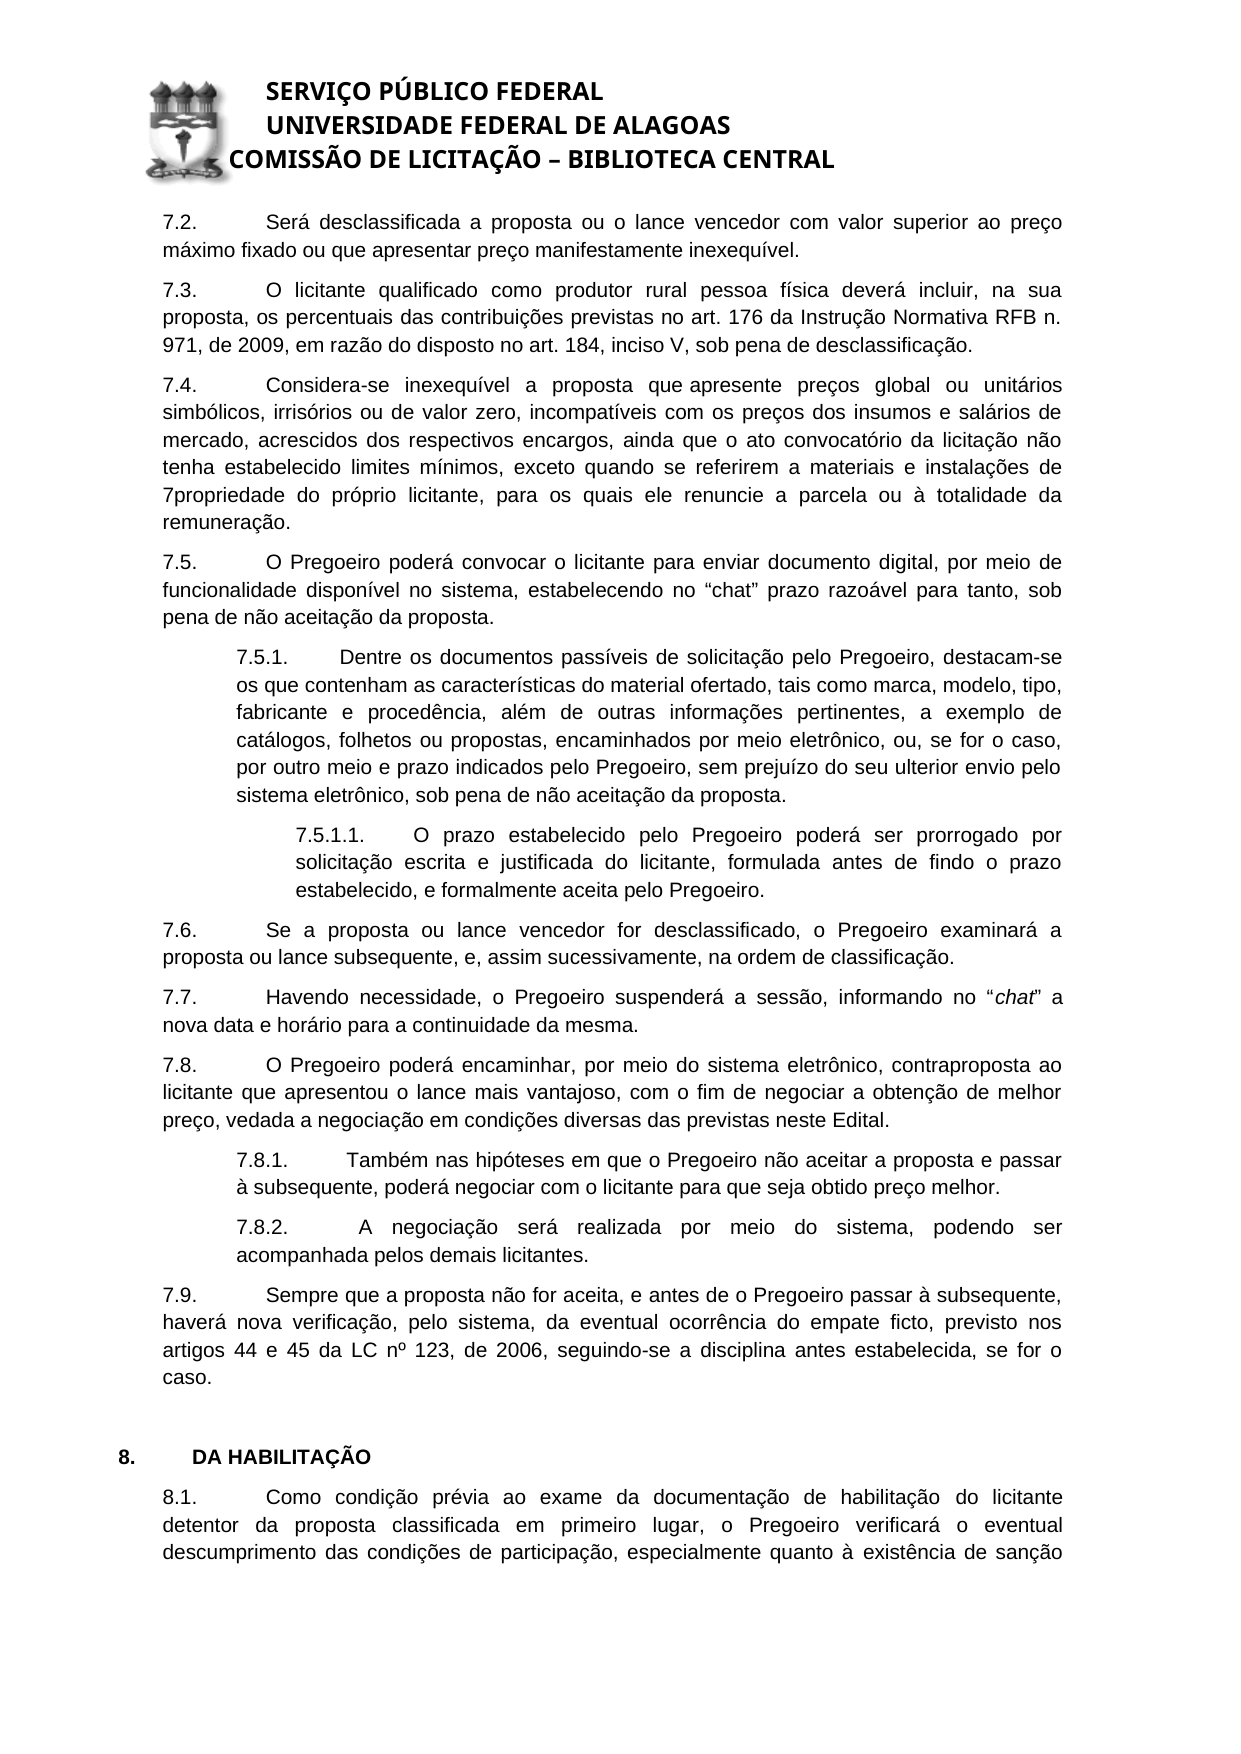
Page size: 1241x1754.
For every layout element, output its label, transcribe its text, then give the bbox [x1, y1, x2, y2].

list Sempre que a proposta não for aceita, e antes de o Pregoeiro passar à subsequente, haverá nova verificação, pelo sistema, da eventual ocorrência do empate ficto, previsto nos artigos 44 e 45 da LC nº 123, de 2006, seguindo-se a disciplina antes estabelecida, se for o caso. [162, 1282, 1063, 1389]
list Considera-se inexequível a proposta que apresente preços global ou unitários simbólicos, irrisórios ou de valor zero, incompatíveis com os preços dos insumos e salários de mercado, acrescidos dos respectivos encargos, ainda que o ato convocatório da licitação não tenha estabelecido limites mínimos, exceto quando se referirem a materiais e instalações de 7propriedade do próprio licitante, para os quais ele renuncie a parcela ou à totalidade da remuneração. [162, 372, 1063, 534]
list O Pregoeiro poderá convocar o licitante para enviar documento digital, por meio de funcionalidade disponível no sistema, estabelecendo no “chat” prazo razoável para tanto, sob pena de não aceitação da proposta. [162, 550, 1063, 629]
list O prazo estabelecido pelo Pregoeiro poderá ser prorrogado por solicitação escrita e justificada do licitante, formulada antes de findo o prazo estabelecido, e formalmente aceita pelo Pregoeiro. [295, 822, 1063, 901]
list A negociação será realizada por meio do sistema, podendo ser acompanhada pelos demais licitantes. [236, 1215, 1063, 1266]
list Havendo necessidade, o Pregoeiro suspenderá a sessão, informando no “chat” a nova data e horário para a continuidade da mesma. [162, 985, 1063, 1036]
list O licitante qualificado como produtor rural pessoa física deverá incluir, na sua proposta, os percentuais das contribuições previstas no art. 176 da Instrução Normativa RFB n. 971, de 2009, em razão do disposto no art. 184, inciso V, sob pena de desclassificação. [162, 277, 1063, 356]
list DA HABILITAÇÃO [118, 1445, 1063, 1469]
list Se a proposta ou lance vencedor for desclassificado, o Pregoeiro examinará a proposta ou lance subsequente, e, assim sucessivamente, na ordem de classificação. [162, 917, 1063, 969]
list Dentre os documentos passíveis de solicitação pelo Pregoeiro, destacam-se os que contenham as características do material ofertado, tais como marca, modelo, tipo, fabricante e procedência, além de outras informações pertinentes, a exemplo de catálogos, folhetos ou propostas, encaminhados por meio eletrônico, ou, se for o caso, por outro meio e prazo indicados pelo Pregoeiro, sem prejuízo do seu ulterior envio pelo sistema eletrônico, sob pena de não aceitação da proposta. [236, 645, 1063, 806]
list O Pregoeiro poderá encaminhar, por meio do sistema eletrônico, contraproposta ao licitante que apresentou o lance mais vantajoso, com o fim de negociar a obtenção de melhor preço, vedada a negociação em condições diversas das previstas neste Edital. [162, 1052, 1063, 1131]
list Também nas hipóteses em que o Pregoeiro não aceitar a proposta e passar à subsequente, poderá negociar com o licitante para que seja obtido preço melhor. [236, 1147, 1063, 1199]
list Será desclassificada a proposta ou o lance vencedor com valor superior ao preço máximo fixado ou que apresentar preço manifestamente inexequível. [162, 210, 1063, 261]
